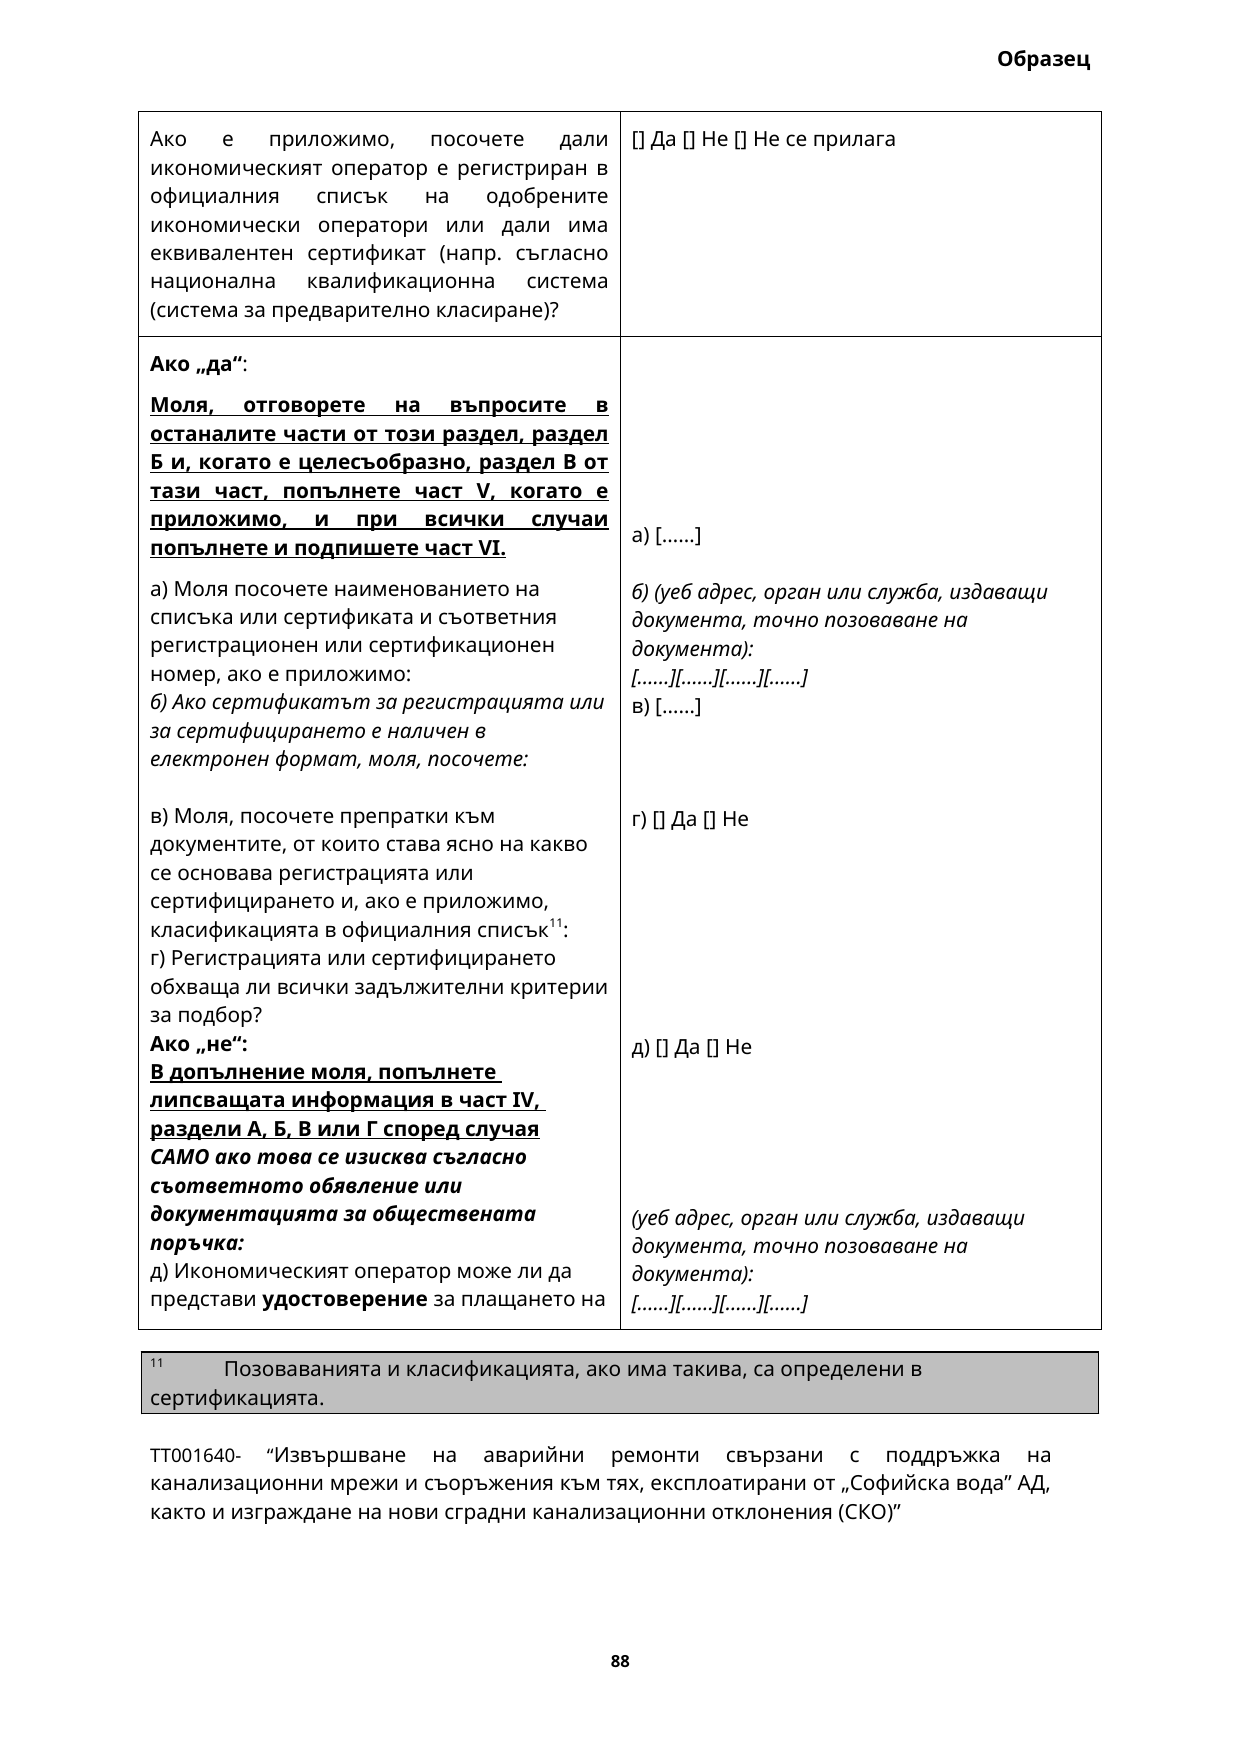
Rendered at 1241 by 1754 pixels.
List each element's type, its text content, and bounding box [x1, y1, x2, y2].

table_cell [621, 337, 1101, 1329]
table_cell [139, 337, 620, 1329]
table_cell Ако е приложимо, посочете дали икономическият оператор е регистриран в официалния списък на одобрените икономически оператори или дали има еквивалентен сертификат (напр. съгласно национална квалификационна система (система за предварително класиране)? [139, 112, 620, 336]
table_cell [] Да [] Не [] Не се прилага [621, 112, 1101, 336]
